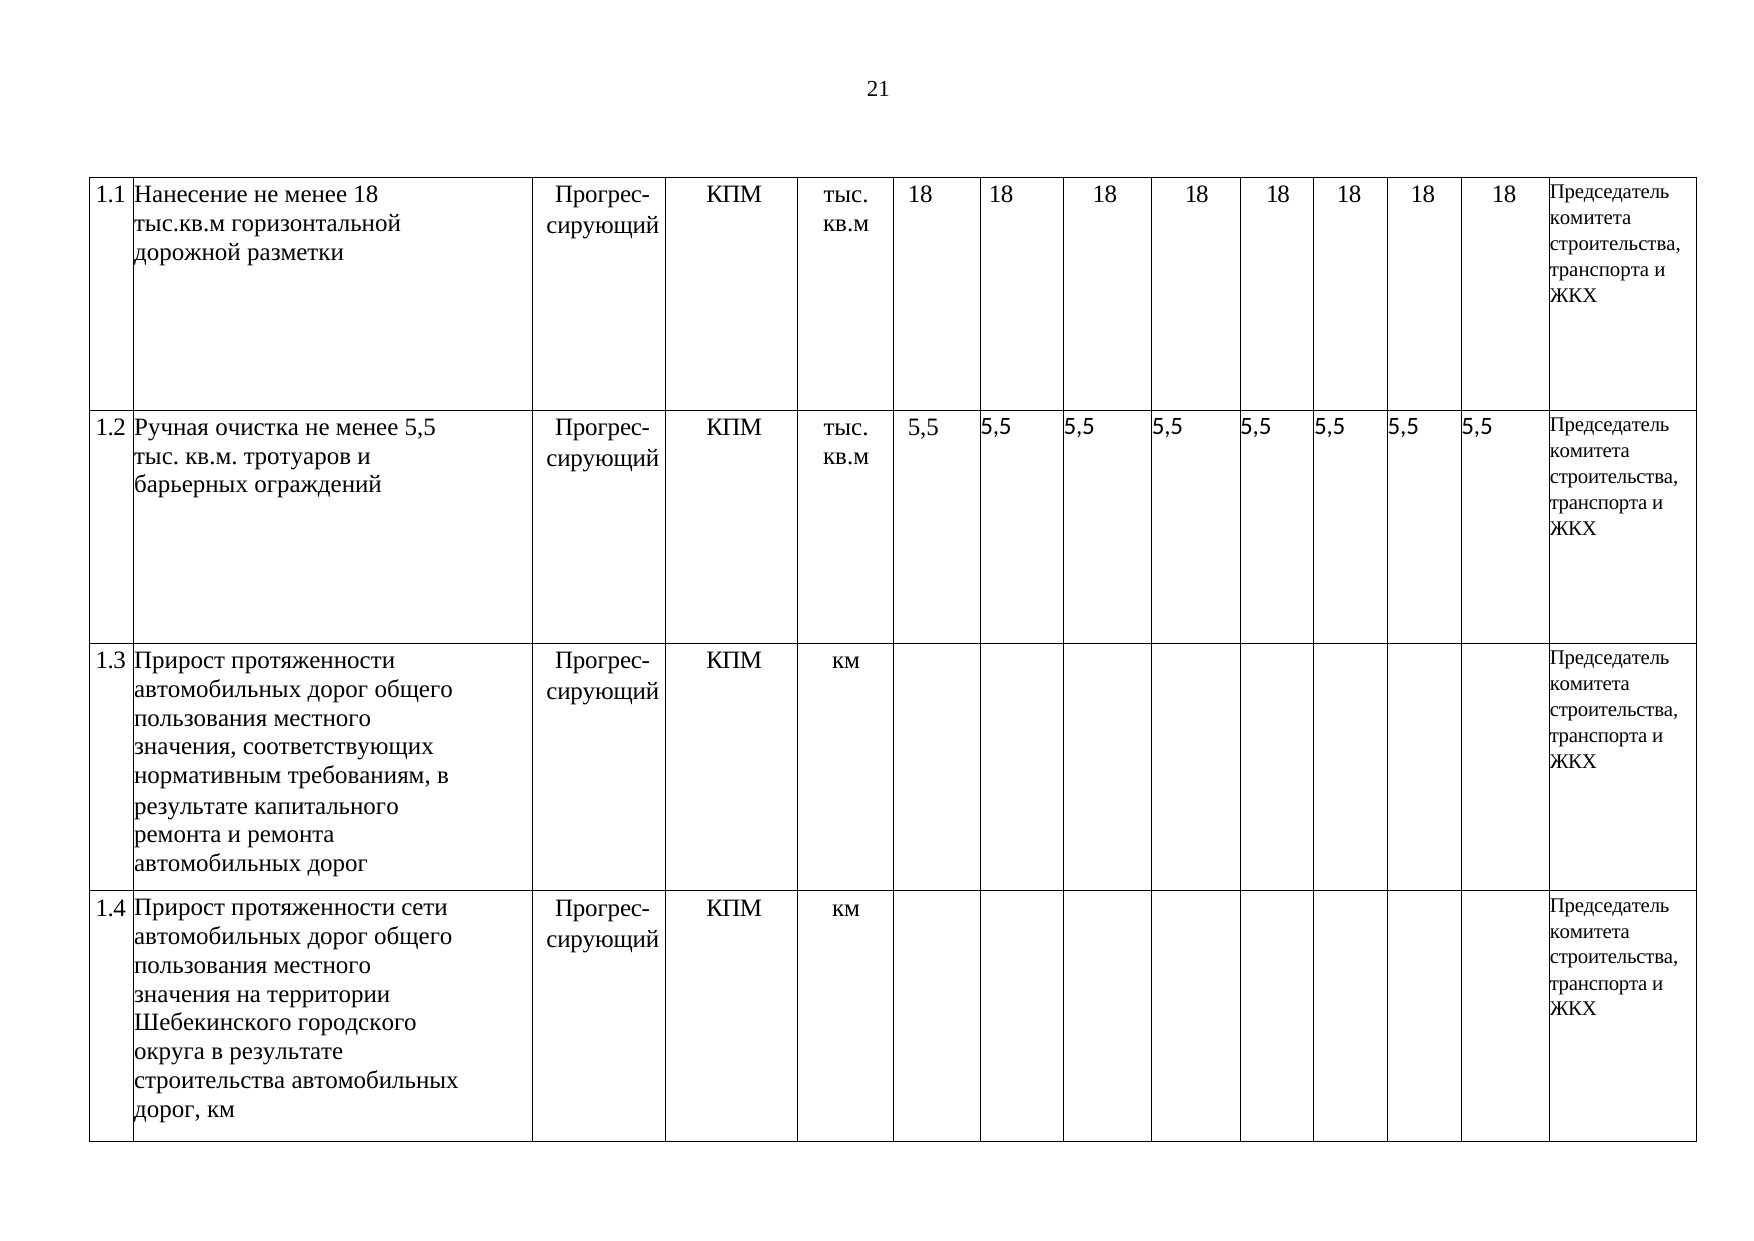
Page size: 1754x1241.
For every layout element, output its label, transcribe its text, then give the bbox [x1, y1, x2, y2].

table_cell км [798, 891, 893, 1141]
table_cell Прирост протяженности автомобильных дорог общего пользования местного значения, соответствующих нормативным требованиям, в результате капитального ремонта и ремонта автомобильных дорог [134, 644, 532, 890]
table_header 18 [1388, 178, 1461, 410]
table_header 18 [1314, 178, 1387, 410]
table_cell [894, 644, 980, 890]
table_cell КПМ [666, 891, 797, 1141]
table_cell Председатель комитета строительства, транспорта и ЖКХ [1550, 644, 1696, 890]
table_header 18 [981, 178, 1063, 410]
table_header 18 [1462, 178, 1549, 410]
table_cell [1388, 891, 1461, 1141]
table_cell [1462, 644, 1549, 890]
table_cell Прогрес- сирующий [533, 891, 665, 1141]
table_header Нанесение не менее 18 тыс.кв.м горизонтальной дорожной разметки [134, 178, 532, 410]
table_cell [894, 891, 980, 1141]
table_cell [1241, 644, 1313, 890]
table_cell 5,5 [1064, 411, 1151, 643]
table_cell 1.2 [90, 411, 133, 643]
table_cell КПМ [666, 644, 797, 890]
table_header 18 [1152, 178, 1240, 410]
table_header 1.1 [90, 178, 133, 410]
table_cell Прирост протяженности сети автомобильных дорог общего пользования местного значения на территории Шебекинского городского округа в результате строительства автомобильных дорог, км [134, 891, 532, 1141]
table_cell 1.4 [90, 891, 133, 1141]
table_cell [1314, 644, 1387, 890]
table_cell [1388, 644, 1461, 890]
table_cell Прогрес- сирующий [533, 411, 665, 643]
table_cell [981, 644, 1063, 890]
table_cell [1314, 891, 1387, 1141]
table_cell Ручная очистка не менее 5,5 тыс. кв.м. тротуаров и барьерных ограждений [134, 411, 532, 643]
table_cell Председатель комитета строительства, транспорта и ЖКХ [1550, 891, 1696, 1141]
table_cell Прогрес- сирующий [533, 644, 665, 890]
table_cell км [798, 644, 893, 890]
table_cell 1.3 [90, 644, 133, 890]
table_cell 5,5 [1314, 411, 1387, 643]
table_cell тыс. кв.м [798, 411, 893, 643]
table_cell [981, 891, 1063, 1141]
table_header Председатель комитета строительства, транспорта и ЖКХ [1550, 178, 1696, 410]
table_header 18 [894, 178, 980, 410]
table_cell [1152, 891, 1240, 1141]
table_cell 5,5 [1462, 411, 1549, 643]
table_cell 5,5 [1241, 411, 1313, 643]
table_cell [1241, 891, 1313, 1141]
table_cell [1462, 891, 1549, 1141]
table_header Прогрес- сирующий [533, 178, 665, 410]
table_cell Председатель комитета строительства, транспорта и ЖКХ [1550, 411, 1696, 643]
table_header тыс. кв.м [798, 178, 893, 410]
table_header 18 [1241, 178, 1313, 410]
table_header 18 [1064, 178, 1151, 410]
table_cell КПМ [666, 411, 797, 643]
table_cell [1064, 891, 1151, 1141]
table_cell [1064, 644, 1151, 890]
table_cell [1152, 644, 1240, 890]
table_header КПМ [666, 178, 797, 410]
table_cell 5,5 [1388, 411, 1461, 643]
table_cell 5,5 [981, 411, 1063, 643]
table_cell 5,5 [894, 411, 980, 643]
table_cell 5,5 [1152, 411, 1240, 643]
